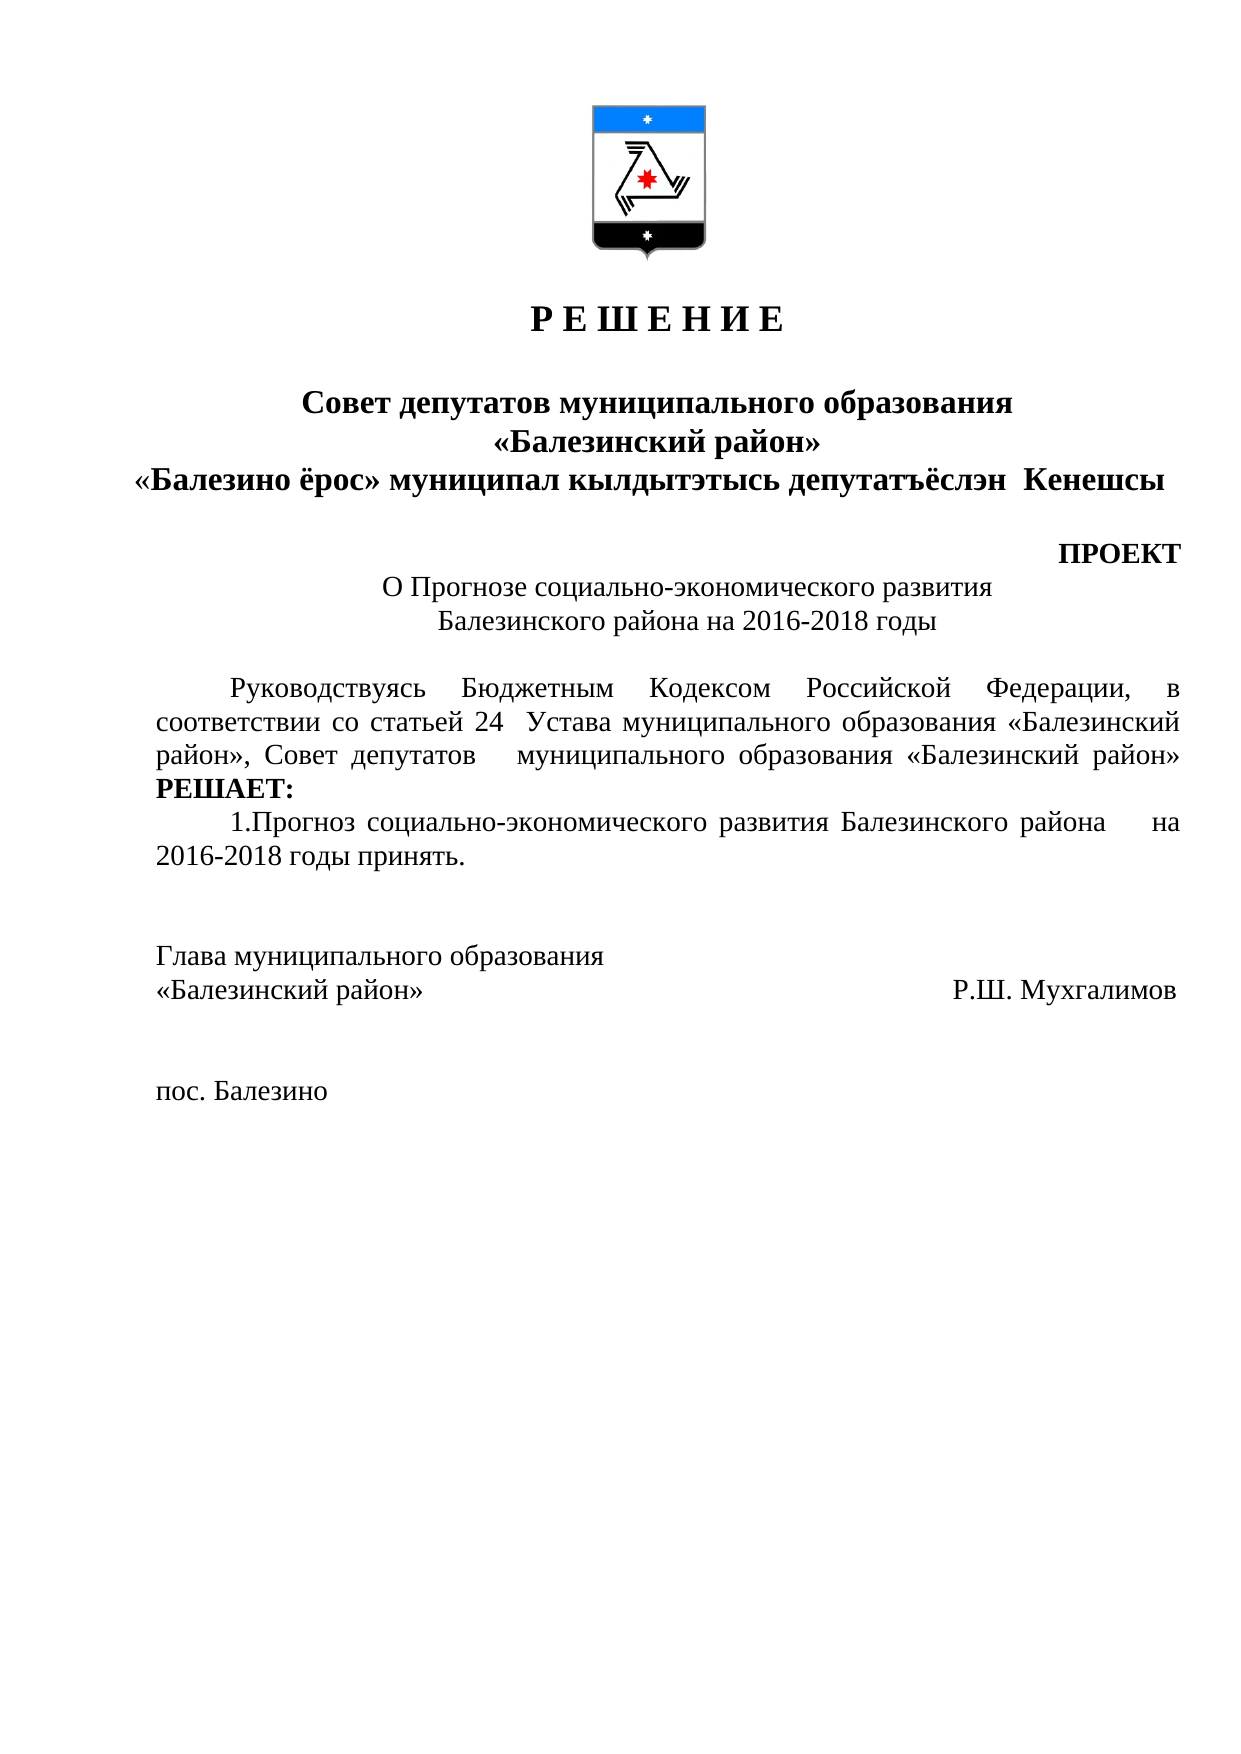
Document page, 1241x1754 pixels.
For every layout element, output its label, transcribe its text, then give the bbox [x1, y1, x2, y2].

picture [590, 103, 709, 263]
text «Балезино ёрос» муниципал кылдытэтысь депутатъёслэн Кенешсы [118, 459, 1181, 498]
text ПРОЕКТ [118, 536, 1181, 569]
text Совет депутатов муниципального образования [118, 383, 1196, 421]
text «Балезинский район» [118, 421, 1196, 459]
text Глава муниципального образования [156, 938, 1181, 972]
text Руководствуясь Бюджетным Кодексом Российской Федерации, в соответствии со статьей 24 Устава муниципального образования «Балезинский район», Совет депутатов муниципального образования «Балезинский район» РЕШАЕТ: [156, 670, 1181, 804]
text О Прогнозе социально-экономического развития [118, 569, 1181, 603]
text «Балезинский район» Р.Ш. Мухгалимов [156, 972, 1181, 1006]
text Р Е Ш Е Н И Е [118, 296, 1196, 339]
text 1.Прогноз социально-экономического развития Балезинского района на 2016-2018 годы принять. [156, 804, 1181, 871]
text Балезинского района на 2016-2018 годы [118, 603, 1181, 637]
text пос. Балезино [156, 1073, 1181, 1106]
